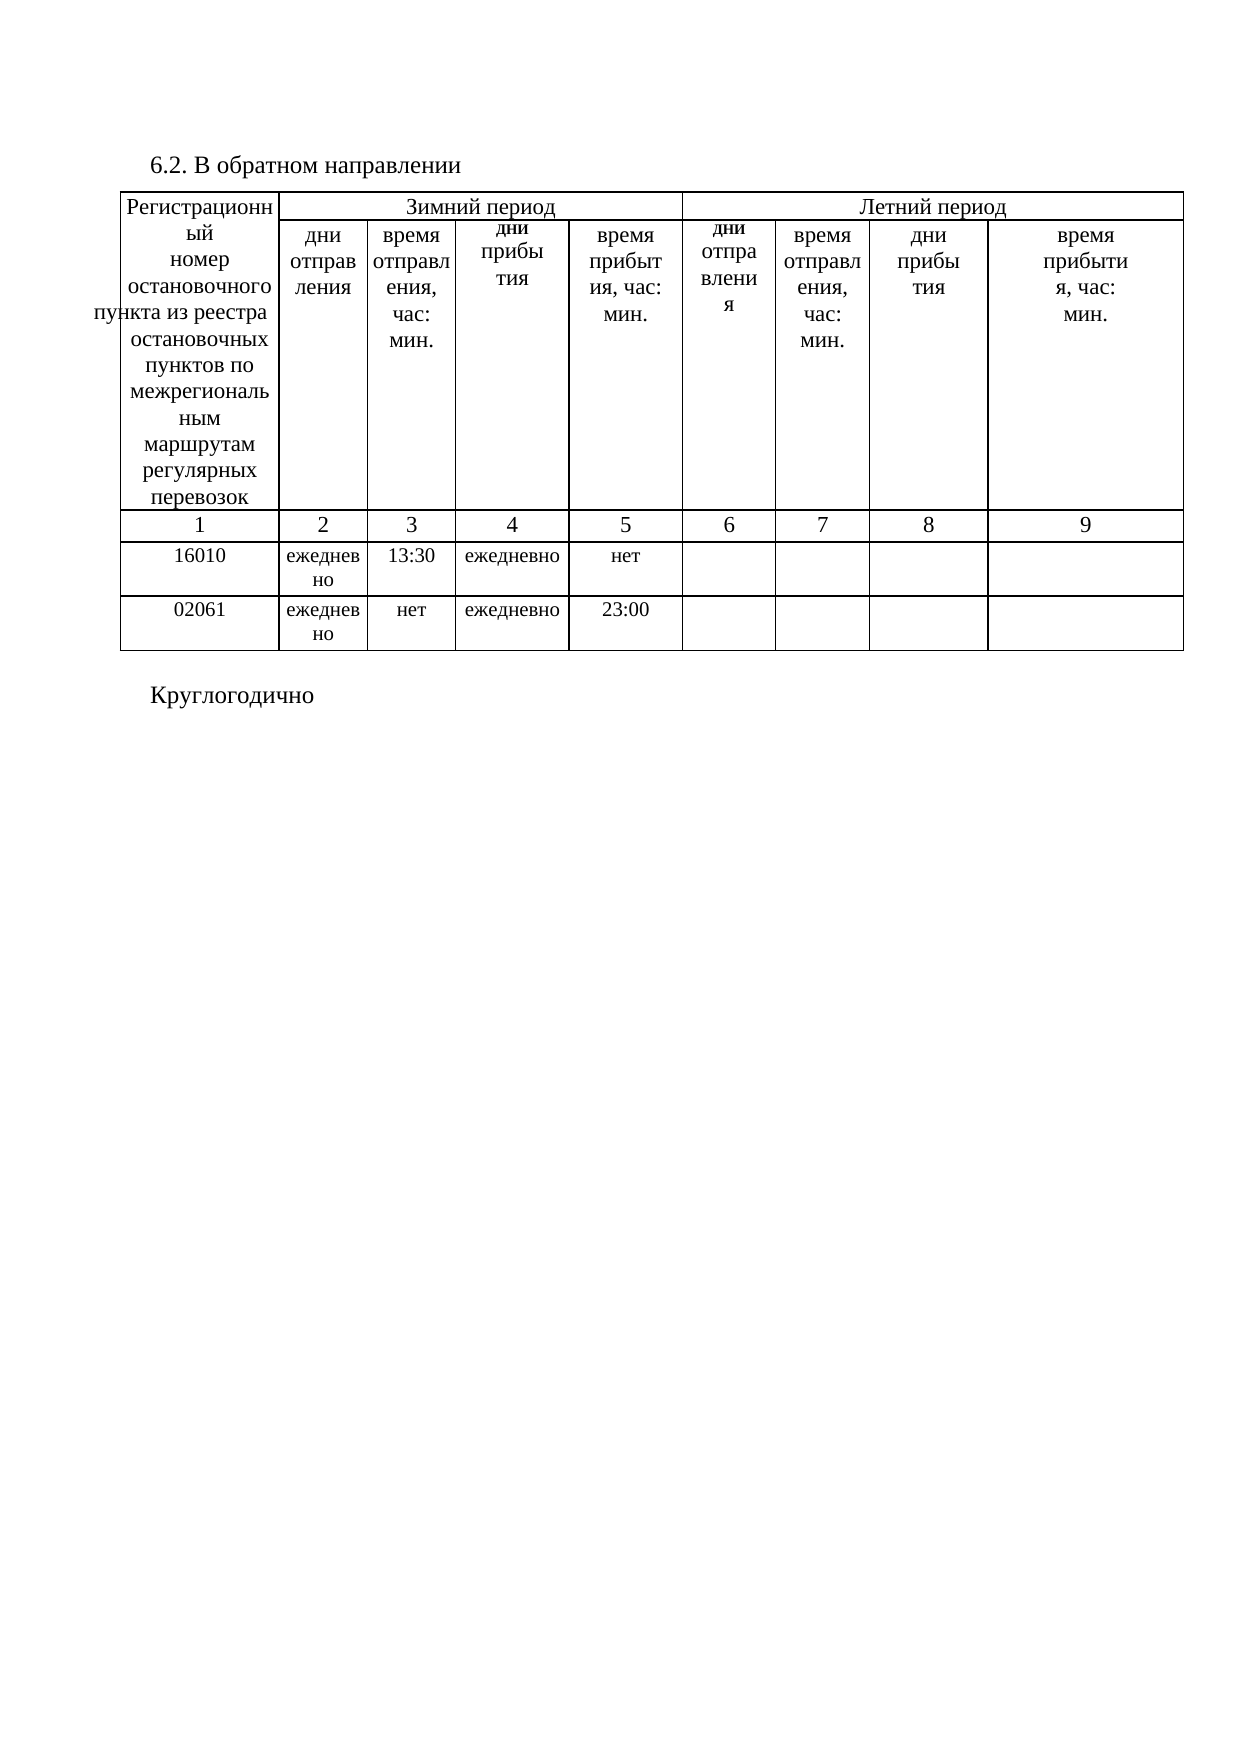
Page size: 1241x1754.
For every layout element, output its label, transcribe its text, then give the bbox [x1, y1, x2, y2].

table_cell 1 [121, 511, 278, 541]
table_cell [989, 543, 1183, 595]
table_cell [683, 543, 775, 595]
table_cell время отправл ения, час: мин. [776, 221, 869, 509]
table_cell 3 [368, 511, 455, 541]
table_cell [776, 597, 869, 650]
table_cell [683, 597, 775, 650]
table_cell 02061 [121, 597, 278, 650]
table_header Регистрационный номер остановочного пункта из реестра остановочных пунктов по межрегиональным маршрутам регулярных перевозок [121, 193, 278, 509]
table_cell [870, 597, 987, 650]
table_cell время прибыти я, час: мин. [989, 221, 1183, 509]
table_cell 13:30 [368, 543, 455, 595]
table_cell 9 [989, 511, 1183, 541]
table_cell время отправл ения, час: мин. [368, 221, 455, 509]
table_cell время прибыт ия, час: мин. [570, 221, 682, 509]
table_cell 16010 [121, 543, 278, 595]
table_cell ДНИ отпра влени я [683, 221, 775, 509]
table_cell 4 [456, 511, 568, 541]
table_cell 6 [683, 511, 775, 541]
table_cell 23:00 [570, 597, 682, 650]
table_cell 5 [570, 511, 682, 541]
text 6.2. В обратном направлении [150, 150, 1090, 179]
table_header Зимний период [280, 193, 682, 219]
table_cell ДНИ прибы тия [456, 221, 568, 509]
table_cell 7 [776, 511, 869, 541]
table_cell нет [570, 543, 682, 595]
table_cell дни отправ ления [280, 221, 367, 509]
table_cell ежедневно [456, 543, 568, 595]
table_cell 8 [870, 511, 987, 541]
text Круглогодично [150, 680, 1090, 709]
table_cell ежедневно [280, 543, 367, 595]
table_cell [870, 543, 987, 595]
table_cell [989, 597, 1183, 650]
table_header Летний период [683, 193, 1183, 219]
table_cell 2 [280, 511, 367, 541]
table_cell ежедневно [280, 597, 367, 650]
table_cell дни прибы тия [870, 221, 987, 509]
table_cell нет [368, 597, 455, 650]
table_cell ежедневно [456, 597, 568, 650]
table_cell [776, 543, 869, 595]
